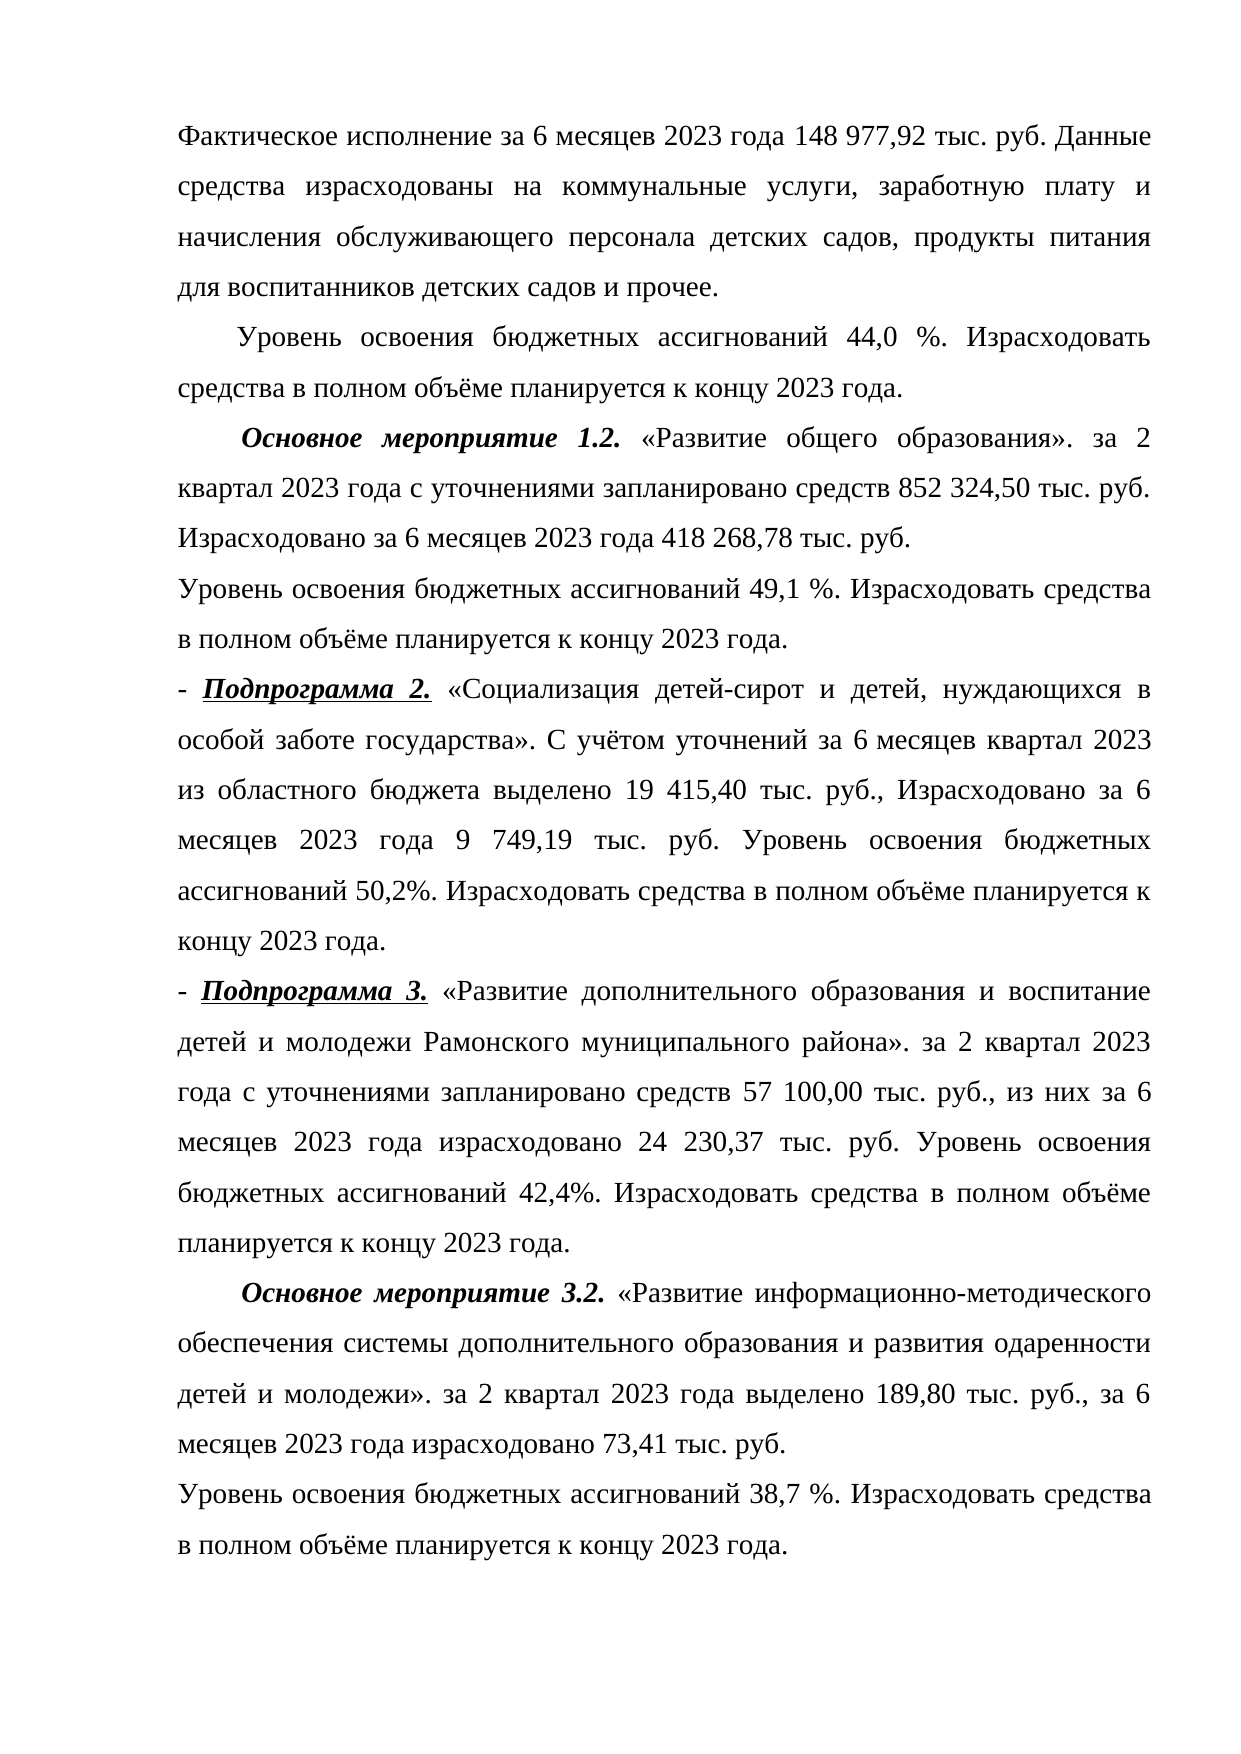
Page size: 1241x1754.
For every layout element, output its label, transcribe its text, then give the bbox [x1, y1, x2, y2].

text Уровень освоения бюджетных ассигнований 49,1 %. Израсходовать средства в полном объёме планируется к концу 2023 года. [177, 571, 1152, 655]
text Уровень освоения бюджетных ассигнований 38,7 %. Израсходовать средства в полном объёме планируется к концу 2023 года. [177, 1477, 1152, 1560]
text Основное мероприятие 3.2. «Развитие информационно-методического обеспечения системы дополнительного образования и развития одаренности детей и молодежи». за 2 квартал 2023 года выделено 189,80 тыс. руб., за 6 месяцев 2023 года израсходовано 73,41 тыс. руб. [177, 1275, 1152, 1460]
text Основное мероприятие 1.2. «Развитие общего образования». за 2 квартал 2023 года с уточнениями запланировано средств 852 324,50 тыс. руб. Израсходовано за 6 месяцев 2023 года 418 268,78 тыс. руб. [177, 420, 1152, 554]
text Уровень освоения бюджетных ассигнований 44,0 %. Израсходовать средства в полном объёме планируется к концу 2023 года. [177, 319, 1152, 403]
text - Подпрограмма 2. «Социализация детей-сирот и детей, нуждающихся в особой заботе государства». С учётом уточнений за 6 месяцев квартал 2023 из областного бюджета выделено 19 415,40 тыс. руб., Израсходовано за 6 месяцев 2023 года 9 749,19 тыс. руб. Уровень освоения бюджетных ассигнований 50,2%. Израсходовать средства в полном объёме планируется к концу 2023 года. [177, 672, 1152, 957]
text - Подпрограмма 3. «Развитие дополнительного образования и воспитание детей и молодежи Рамонского муниципального района». за 2 квартал 2023 года с уточнениями запланировано средств 57 100,00 тыс. руб., из них за 6 месяцев 2023 года израсходовано 24 230,37 тыс. руб. Уровень освоения бюджетных ассигнований 42,4%. Израсходовать средства в полном объёме планируется к концу 2023 года. [177, 973, 1152, 1258]
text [177, 118, 1152, 303]
